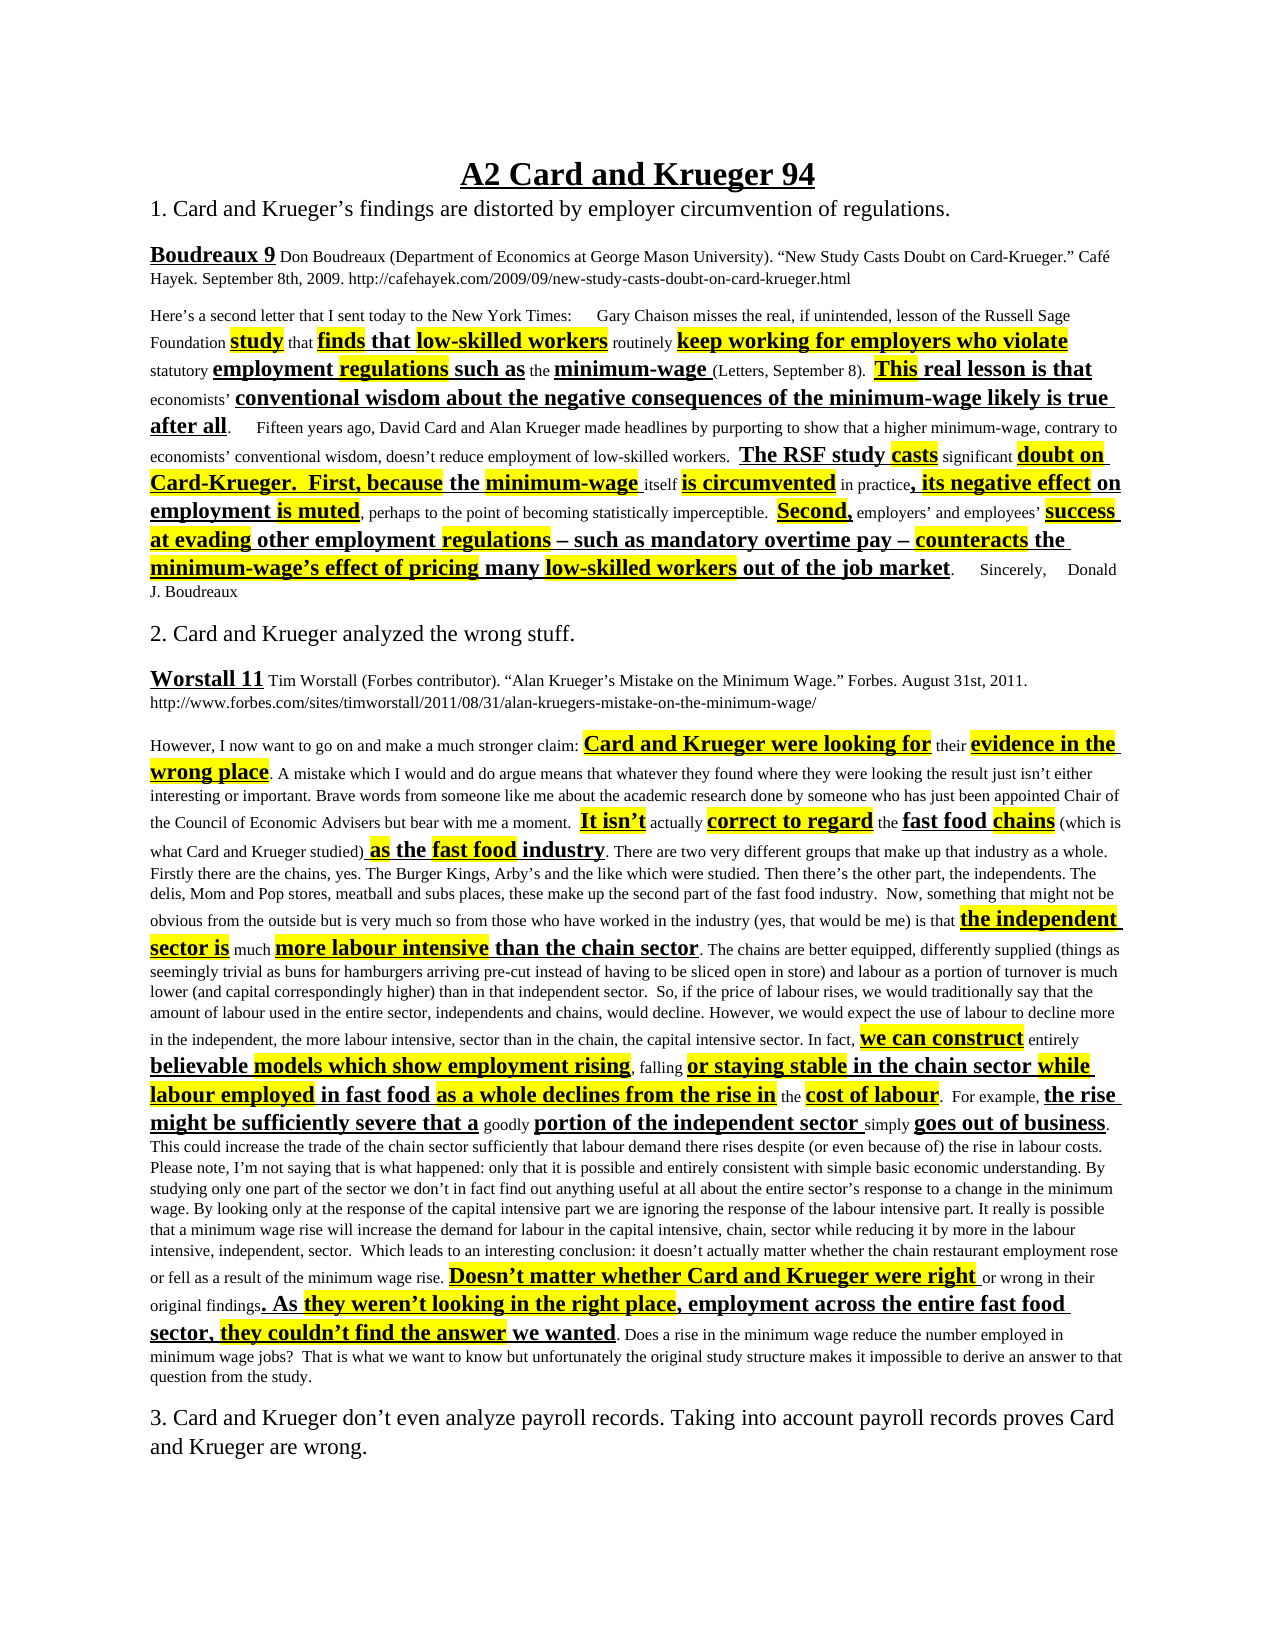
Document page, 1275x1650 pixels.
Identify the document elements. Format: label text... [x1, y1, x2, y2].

text 1. Card and Krueger’s findings are distorted by employer circumvention of regulations. [150, 196, 1125, 222]
text Here’s a second letter that I sent today to the New York Times: Gary Chaison misses the real, if unintended, lesson of the Russell Sage Foundation study that finds that low-skilled workers routinely keep working for employers who violate statutory employment regulations such as the minimum-wage (Letters, September 8). This real lesson is that economists’ conventional wisdom about the negative consequences of the minimum-wage likely is true after all. Fifteen years ago, David Card and Alan Krueger made headlines by purporting to show that a higher minimum-wage, contrary to economists’ conventional wisdom, doesn’t reduce employment of low-skilled workers. The RSF study casts significant doubt on Card-Krueger. First, because the minimum-wage itself is circumvented in practice, its negative effect on employment is muted, perhaps to the point of becoming statistically imperceptible. Second, employers’ and employees’ success at evading other employment regulations – such as mandatory overtime pay – counteracts the minimum-wage’s effect of pricing many low-skilled workers out of the job market. Sincerely, Donald J. Boudreaux [150, 306, 1125, 601]
text 3. Card and Krueger don’t even analyze payroll records. Taking into account payroll records proves Card and Krueger are wrong. [150, 1404, 1125, 1459]
text Boudreaux 9 Don Boudreaux (Department of Economics at George Mason University). “New Study Casts Doubt on Card-Krueger.” Café Hayek. September 8th, 2009. http://cafehayek.com/2009/09/new-study-casts-doubt-on-card-krueger.html [150, 241, 1125, 288]
text Worstall 11 Tim Worstall (Forbes contributor). “Alan Krueger’s Mistake on the Minimum Wage.” Forbes. August 31st, 2011. http://www.forbes.com/sites/timworstall/2011/08/31/alan-kruegers-mistake-on-the-minimum-wage/ [150, 665, 1125, 712]
text However, I now want to go on and make a much stronger claim: Card and Krueger were looking for their evidence in the wrong place. A mistake which I would and do argue means that whatever they found where they were looking the result just isn’t either interesting or important. Brave words from someone like me about the academic research done by someone who has just been appointed Chair of the Council of Economic Advisers but bear with me a moment. It isn’t actually correct to regard the fast food chains (which is what Card and Krueger studied) as the fast food industry. There are two very different groups that make up that industry as a whole. Firstly there are the chains, yes. The Burger Kings, Arby’s and the like which were studied. Then there’s the other part, the independents. The delis, Mom and Pop stores, meatball and subs places, these make up the second part of the fast food industry. Now, something that might not be obvious from the outside but is very much so from those who have worked in the industry (yes, that would be me) is that the independent sector is much more labour intensive than the chain sector. The chains are better equipped, differently supplied (things as seemingly trivial as buns for hamburgers arriving pre-cut instead of having to be sliced open in store) and labour as a portion of turnover is much lower (and capital correspondingly higher) than in that independent sector. So, if the price of labour rises, we would traditionally say that the amount of labour used in the entire sector, independents and chains, would decline. However, we would expect the use of labour to decline more in the independent, the more labour intensive, sector than in the chain, the capital intensive sector. In fact, we can construct entirely believable models which show employment rising, falling or staying stable in the chain sector while labour employed in fast food as a whole declines from the rise in the cost of labour. For example, the rise might be sufficiently severe that a goodly portion of the independent sector simply goes out of business. This could increase the trade of the chain sector sufficiently that labour demand there rises despite (or even because of) the rise in labour costs. Please note, I’m not saying that is what happened: only that it is possible and entirely consistent with simple basic economic understanding. By studying only one part of the sector we don’t in fact find out anything useful at all about the entire sector’s response to a change in the minimum wage. By looking only at the response of the capital intensive part we are ignoring the response of the labour intensive part. It really is possible that a minimum wage rise will increase the demand for labour in the capital intensive, chain, sector while reducing it by more in the labour intensive, independent, sector. Which leads to an interesting conclusion: it doesn’t actually matter whether the chain restaurant employment rose or fell as a result of the minimum wage rise. Doesn’t matter whether Card and Krueger were right or wrong in their original findings. As they weren’t looking in the right place, employment across the entire fast food sector, they couldn’t find the answer we wanted. Does a rise in the minimum wage reduce the number employed in minimum wage jobs? That is what we want to know but unfortunately the original study structure makes it impossible to derive an answer to that question from the study. [150, 730, 1125, 1386]
subtitle A2 Card and Krueger 94 [150, 154, 1125, 192]
text 2. Card and Krueger analyzed the wrong stuff. [150, 619, 1125, 646]
